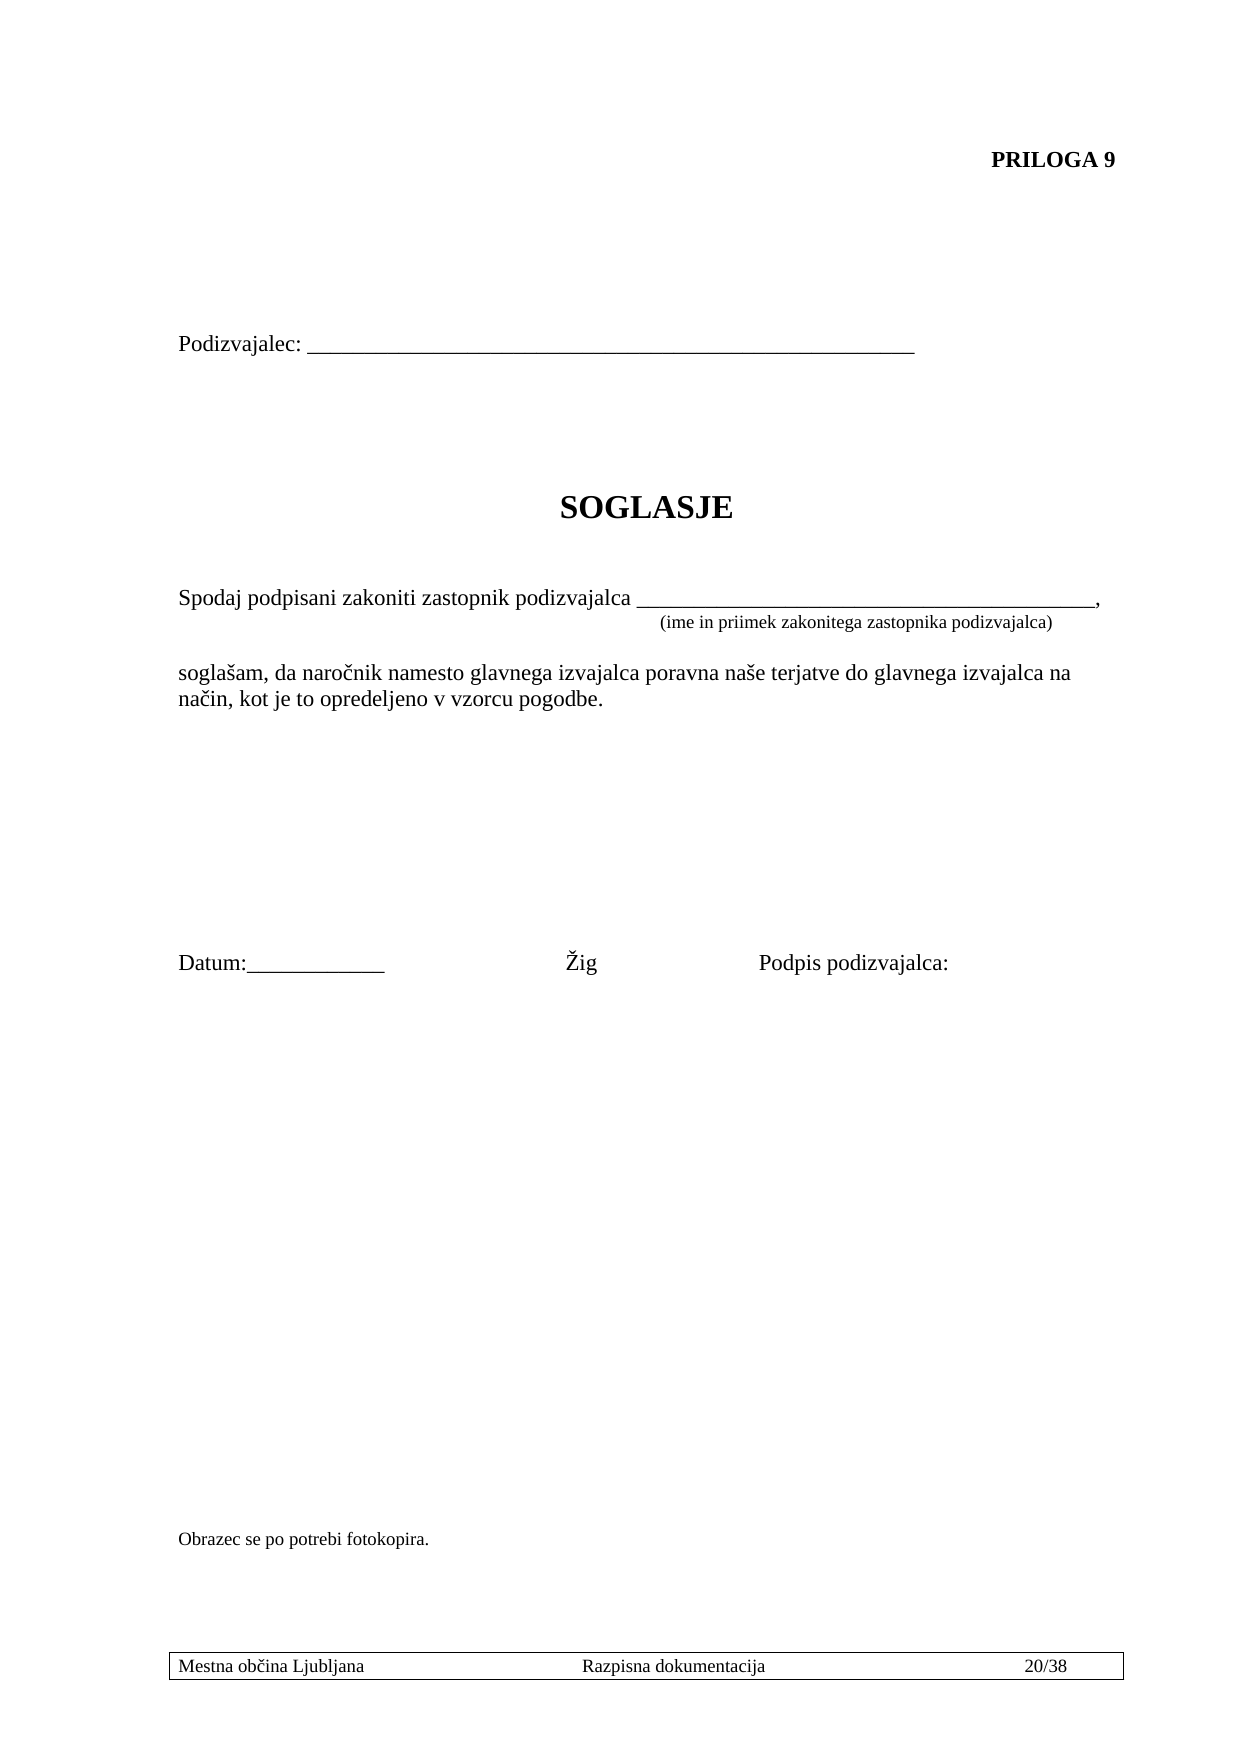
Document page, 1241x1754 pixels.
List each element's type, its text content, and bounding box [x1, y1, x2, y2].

text SOGLASJE [178, 487, 1115, 525]
text Podizvajalec: _____________________________________________________ [178, 330, 1115, 357]
text PRILOGA 9 [66, 146, 1115, 172]
text Obrazec se po potrebi fotokopira. [178, 1528, 1115, 1550]
text Spodaj podpisani zakoniti zastopnik podizvajalca ________________________________________, [178, 584, 1115, 611]
text Datum:____________ Žig Podpis podizvajalca: [178, 948, 1115, 975]
text soglašam, da naročnik namesto glavnega izvajalca poravna naše terjatve do glavnega izvajalca na način, kot je to opredeljeno v vzorcu pogodbe. [178, 659, 1115, 711]
text (ime in priimek zakonitega zastopnika podizvajalca) [178, 611, 1115, 632]
